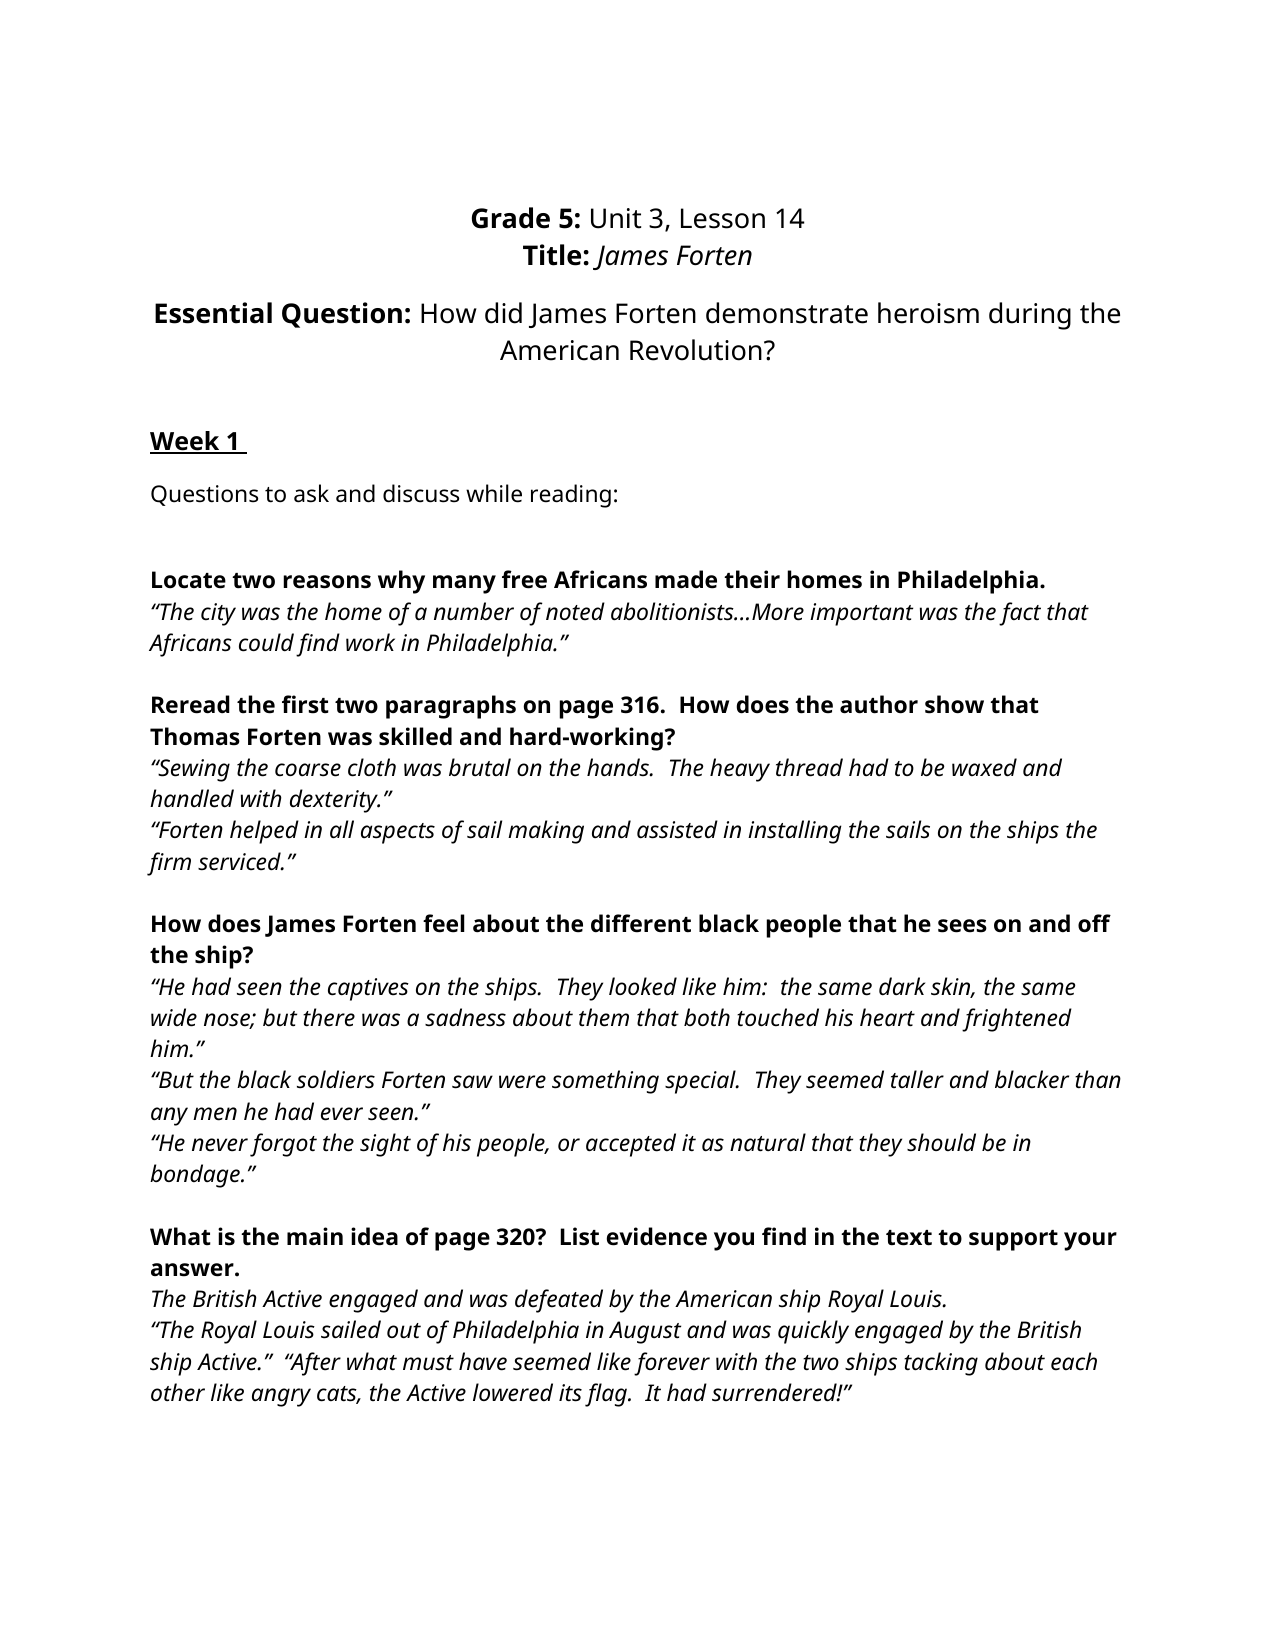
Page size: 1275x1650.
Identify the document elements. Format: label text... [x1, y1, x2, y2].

text “He had seen the captives on the ships. They looked like him: the same dark skin, the same wide nose; but there was a sadness about them that both touched his heart and frightened him.” [150, 971, 1125, 1064]
text Week 1 [150, 423, 1125, 457]
text Reread the first two paragraphs on page 316. How does the author show that Thomas Forten was skilled and hard-working? [150, 689, 1125, 752]
text Locate two reasons why many free Africans made their homes in Philadelphia. [150, 564, 1125, 596]
text “Sewing the coarse cloth was brutal on the hands. The heavy thread had to be waxed and handled with dexterity.” [150, 752, 1125, 814]
text “Forten helped in all aspects of sail making and assisted in installing the sails on the ships the firm serviced.” [150, 814, 1125, 877]
text “The Royal Louis sailed out of Philadelphia in August and was quickly engaged by the British ship Active.” “After what must have seemed like forever with the two ships tacking about each other like angry cats, the Active lowered its flag. It had surrendered!” [150, 1314, 1125, 1408]
text Questions to ask and discuss while reading: [150, 478, 1125, 509]
text “The city was the home of a number of noted abolitionists...More important was the fact that Africans could find work in Philadelphia.” [150, 596, 1125, 658]
text How does James Forten feel about the different black people that he sees on and off the ship? [150, 908, 1125, 971]
text What is the main idea of page 320? List evidence you find in the text to support your answer. [150, 1221, 1125, 1283]
text Essential Question: How did James Forten demonstrate heroism during the American Revolution? [150, 294, 1125, 368]
text The British Active engaged and was defeated by the American ship Royal Louis. [150, 1283, 1125, 1314]
text Title: James Forten [150, 237, 1125, 274]
text “He never forgot the sight of his people, or accepted it as natural that they should be in bondage.” [150, 1127, 1125, 1189]
text Grade 5: Unit 3, Lesson 14 [150, 200, 1125, 237]
text “But the black soldiers Forten saw were something special. They seemed taller and blacker than any men he had ever seen.” [150, 1064, 1125, 1127]
